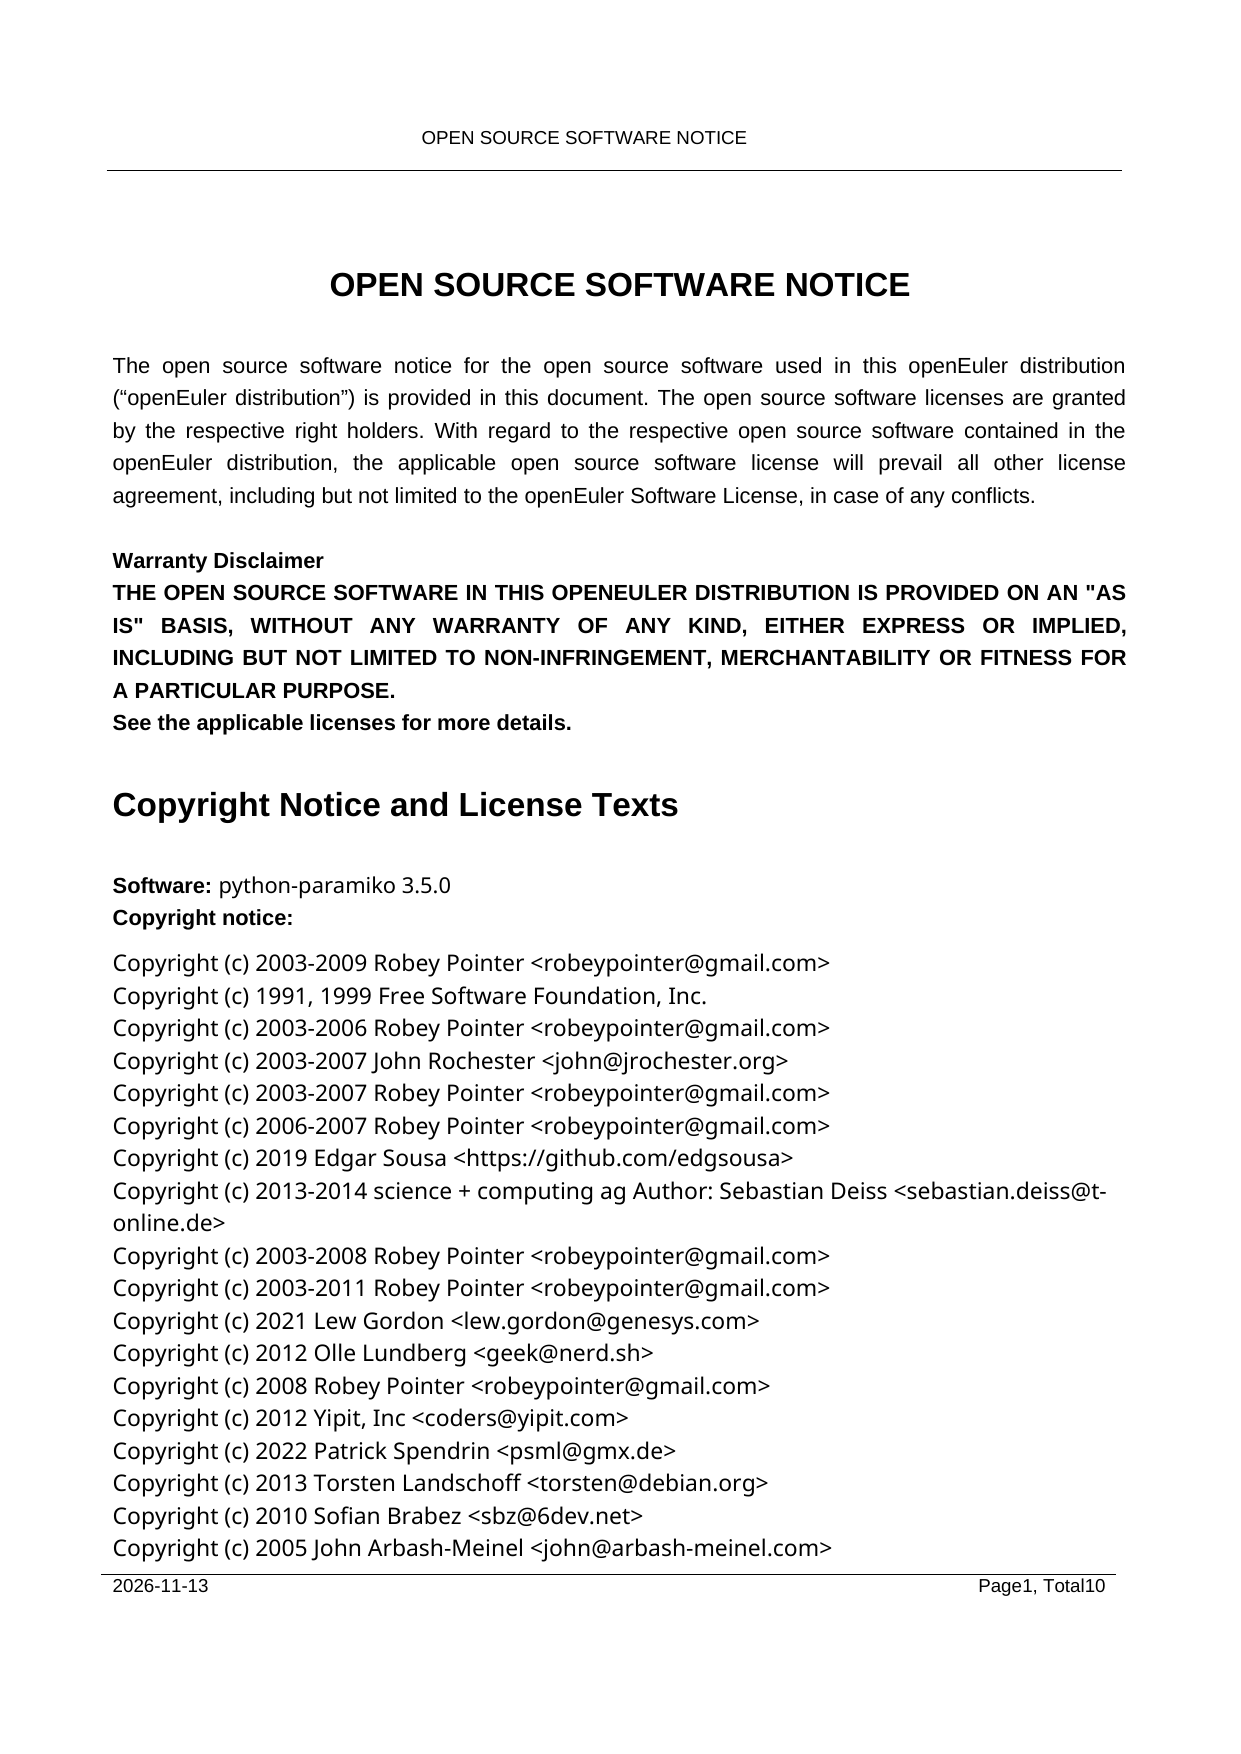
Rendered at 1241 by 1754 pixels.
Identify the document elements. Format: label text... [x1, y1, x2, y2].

text THE OPEN SOURCE SOFTWARE IN THIS OPENEULER DISTRIBUTION IS PROVIDED ON AN "AS IS" BASIS, WITHOUT ANY WARRANTY OF ANY KIND, EITHER EXPRESS OR IMPLIED, INCLUDING BUT NOT LIMITED TO NON-INFRINGEMENT, MERCHANTABILITY OR FITNESS FOR A PARTICULAR PURPOSE. See the applicable licenses for more details. [112, 576, 1128, 739]
text The open source software notice for the open source software used in this openEuler distribution (“openEuler distribution”) is provided in this document. The open source software licenses are granted by the respective right holders. With regard to the respective open source software contained in the openEuler distribution, the applicable open source software license will prevail all other license agreement, including but not limited to the openEuler Software License, in case of any conflicts. [112, 349, 1128, 511]
text Warranty Disclaimer [112, 544, 1128, 576]
text Copyright Notice and License Texts [112, 771, 1128, 836]
text OPEN SOURCE SOFTWARE NOTICE [112, 251, 1128, 316]
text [112, 947, 1128, 1564]
text Copyright notice: [112, 901, 1128, 934]
title Software: python-paramiko 3.5.0 [112, 869, 1128, 901]
